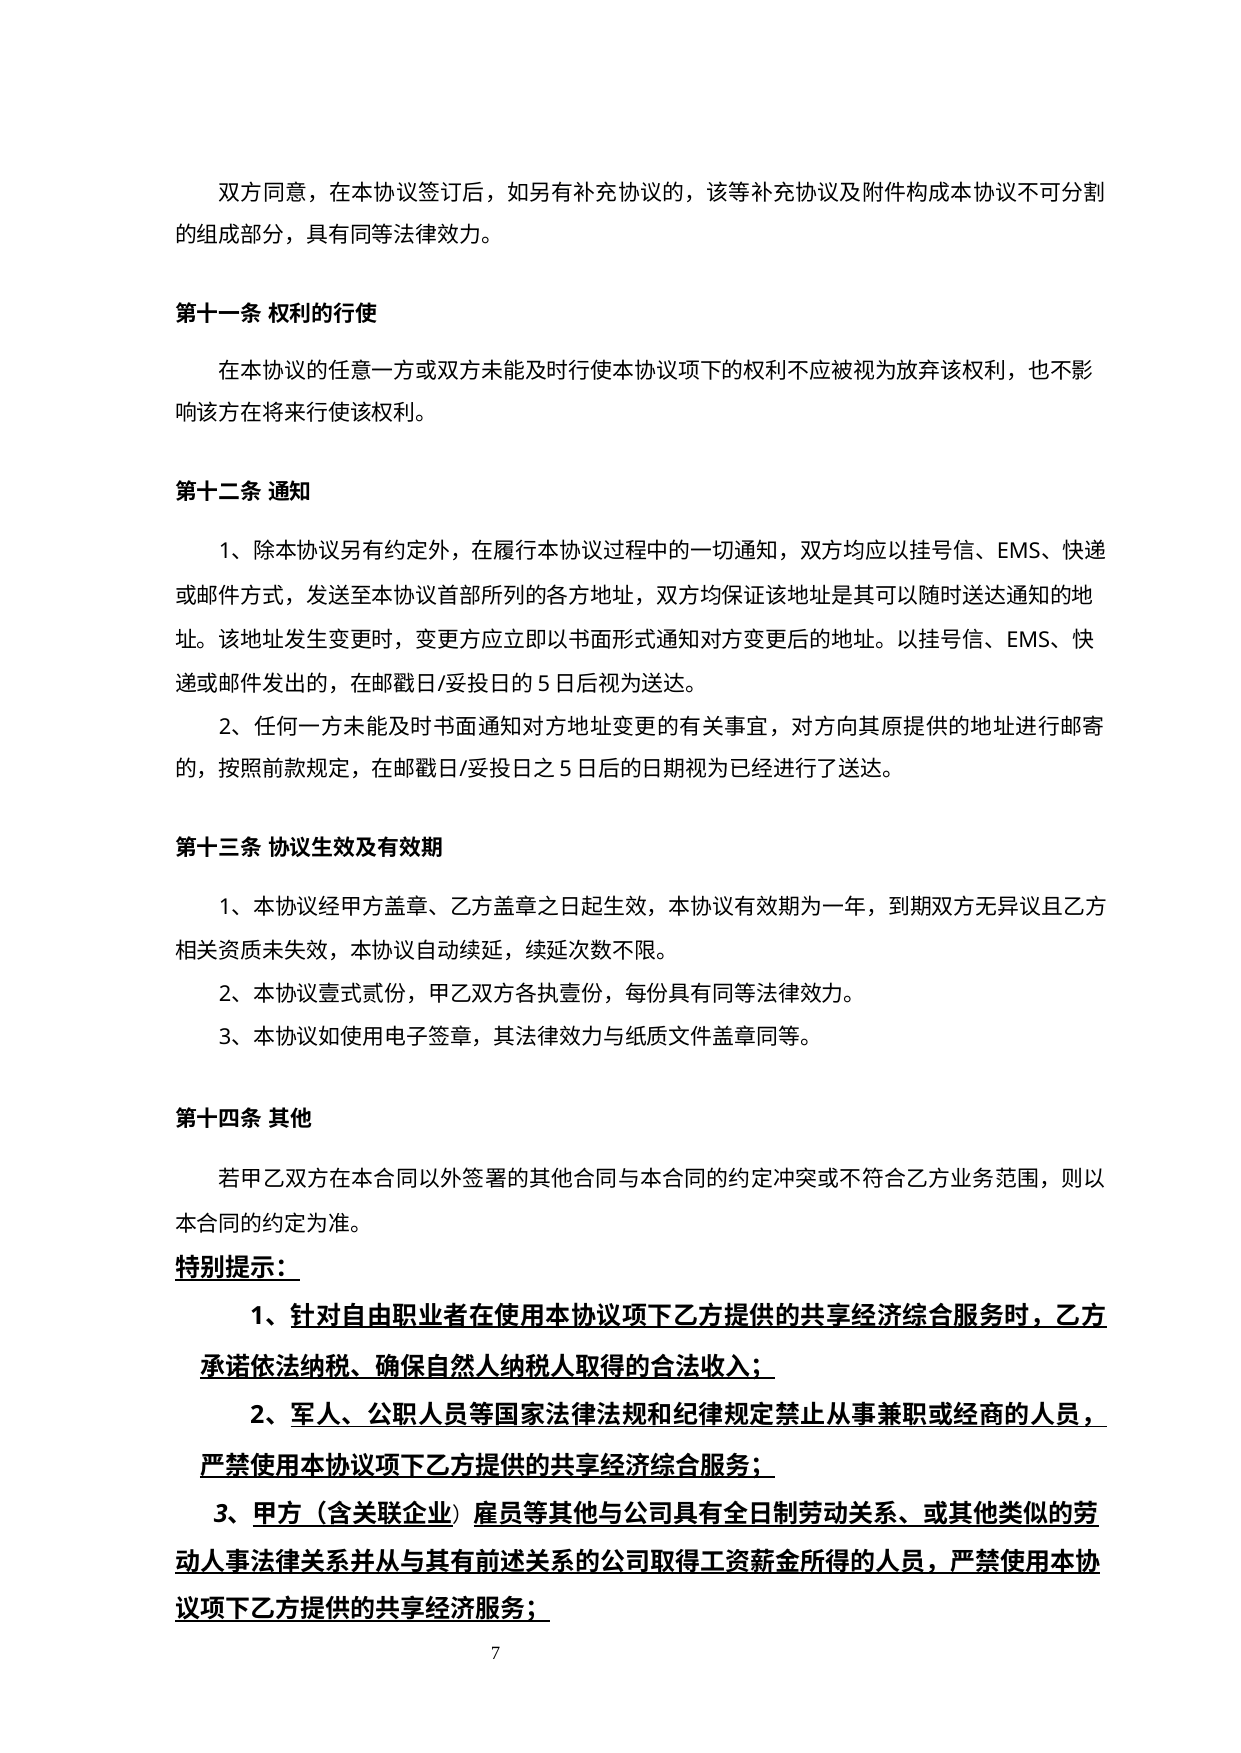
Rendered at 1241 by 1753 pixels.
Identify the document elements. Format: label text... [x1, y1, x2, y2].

text 第十四条 其他 [175, 1101, 1107, 1133]
text 特别提示： [175, 1250, 1107, 1284]
text 3、本协议如使用电子签章，其法律效力与纸质文件盖章同等。 [175, 1019, 1107, 1051]
text 3、甲方（含关联企业）雇员等其他与公司具有全日制劳动关系、或其他类似的劳动人事法律关系并从与其有前述关系的公司取得工资薪金所得的人员，严禁使用本协议项下乙方提供的共享经济服务； [175, 1496, 1107, 1625]
text 第十一条 权利的行使 [175, 298, 1107, 328]
text 2、本协议壹式贰份，甲乙双方各执壹份，每份具有同等法律效力。 [175, 977, 1107, 1007]
text 第十二条 通知 [175, 476, 1107, 506]
text 在本协议的任意一方或双方未能及时行使本协议项下的权利不应被视为放弃该权利，也不影响该方在将来行使该权利。 [175, 355, 1107, 427]
text 1、除本协议另有约定外，在履行本协议过程中的一切通知，双方均应以挂号信、EMS、快递或邮件方式，发送至本协议首部所列的各方地址，双方均保证该地址是其可以随时送达通知的地址。该地址发生变更时，变更方应立即以书面形式通知对方变更后的地址。以挂号信、EMS、快递或邮件发出的，在邮戳日/妥投日的5日后视为送达。 [175, 533, 1107, 698]
text 1、本协议经甲方盖章、乙方盖章之日起生效，本协议有效期为一年，到期双方无异议且乙方相关资质未失效，本协议自动续延，续延次数不限。 [175, 889, 1107, 965]
text 2、任何一方未能及时书面通知对方地址变更的有关事宜，对方向其原提供的地址进行邮寄的，按照前款规定，在邮戳日/妥投日之5日后的日期视为已经进行了送达。 [175, 711, 1107, 782]
text 2、军人、公职人员等国家法律法规和纪律规定禁止从事兼职或经商的人员，严禁使用本协议项下乙方提供的共享经济综合服务； [200, 1397, 1107, 1481]
text 双方同意，在本协议签订后，如另有补充协议的，该等补充协议及附件构成本协议不可分割的组成部分，具有同等法律效力。 [175, 177, 1107, 249]
text 第十三条 协议生效及有效期 [175, 832, 1107, 861]
text 若甲乙双方在本合同以外签署的其他合同与本合同的约定冲突或不符合乙方业务范围，则以本合同的约定为准。 [175, 1161, 1107, 1237]
text 1、针对自由职业者在使用本协议项下乙方提供的共享经济综合服务时，乙方承诺依法纳税、确保自然人纳税人取得的合法收入； [200, 1297, 1107, 1382]
